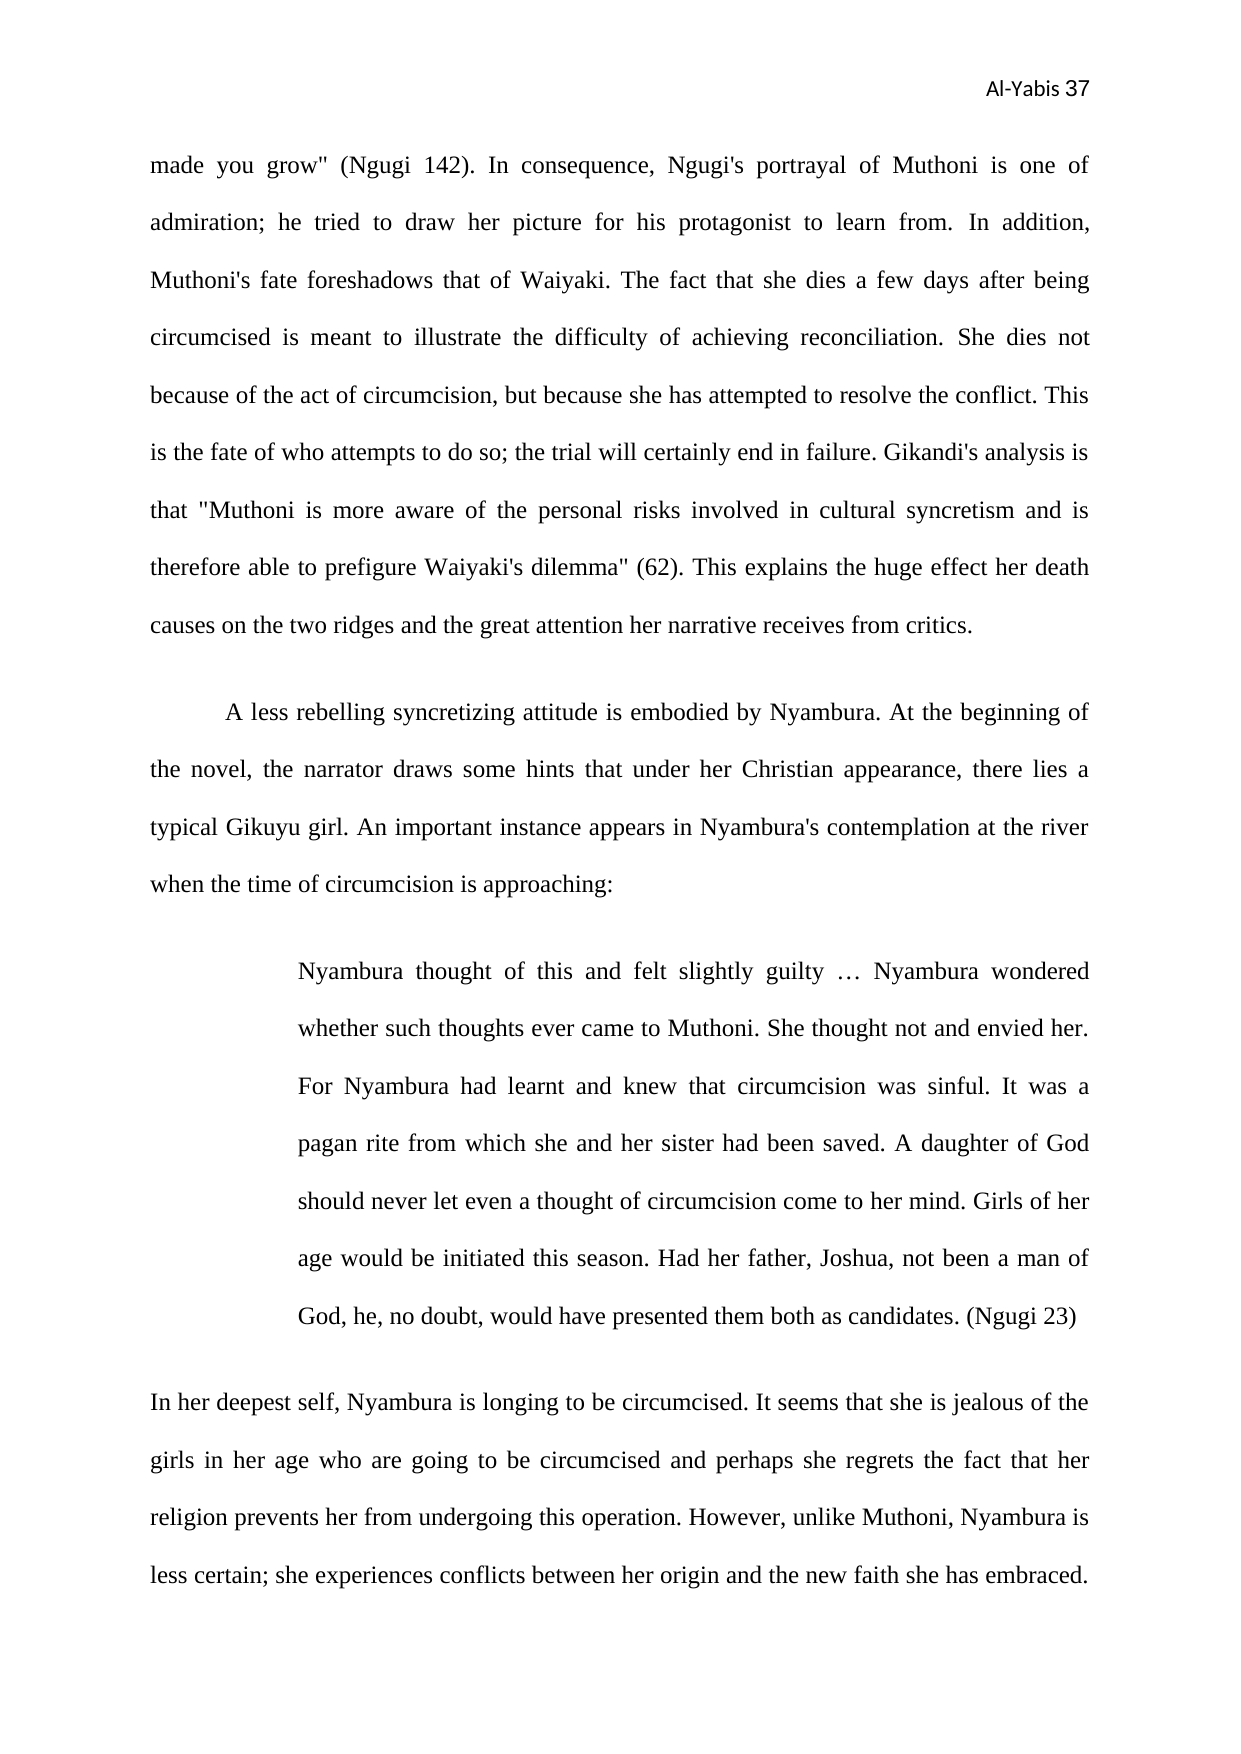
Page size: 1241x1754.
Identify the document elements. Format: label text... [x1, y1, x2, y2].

text Nyambura thought of this and felt slightly guilty … Nyambura wondered whether such thoughts ever came to Muthoni. She thought not and envied her. For Nyambura had learnt and knew that circumcision was sinful. It was a pagan rite from which she and her sister had been saved. A daughter of God should never let even a thought of circumcision come to her mind. Girls of her age would be initiated this season. Had her father, Joshua, not been a man of God, he, no doubt, would have presented them both as candidates. (Ngugi 23) [298, 956, 1090, 1329]
text A less rebelling syncretizing attitude is embodied by Nyambura. At the beginning of the novel, the narrator draws some hints that under her Christian appearance, there lies a typical Gikuyu girl. An important instance appears in Nyambura's contemplation at the river when the time of circumcision is approaching: [150, 697, 1090, 898]
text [150, 150, 1090, 639]
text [150, 1387, 1090, 1589]
